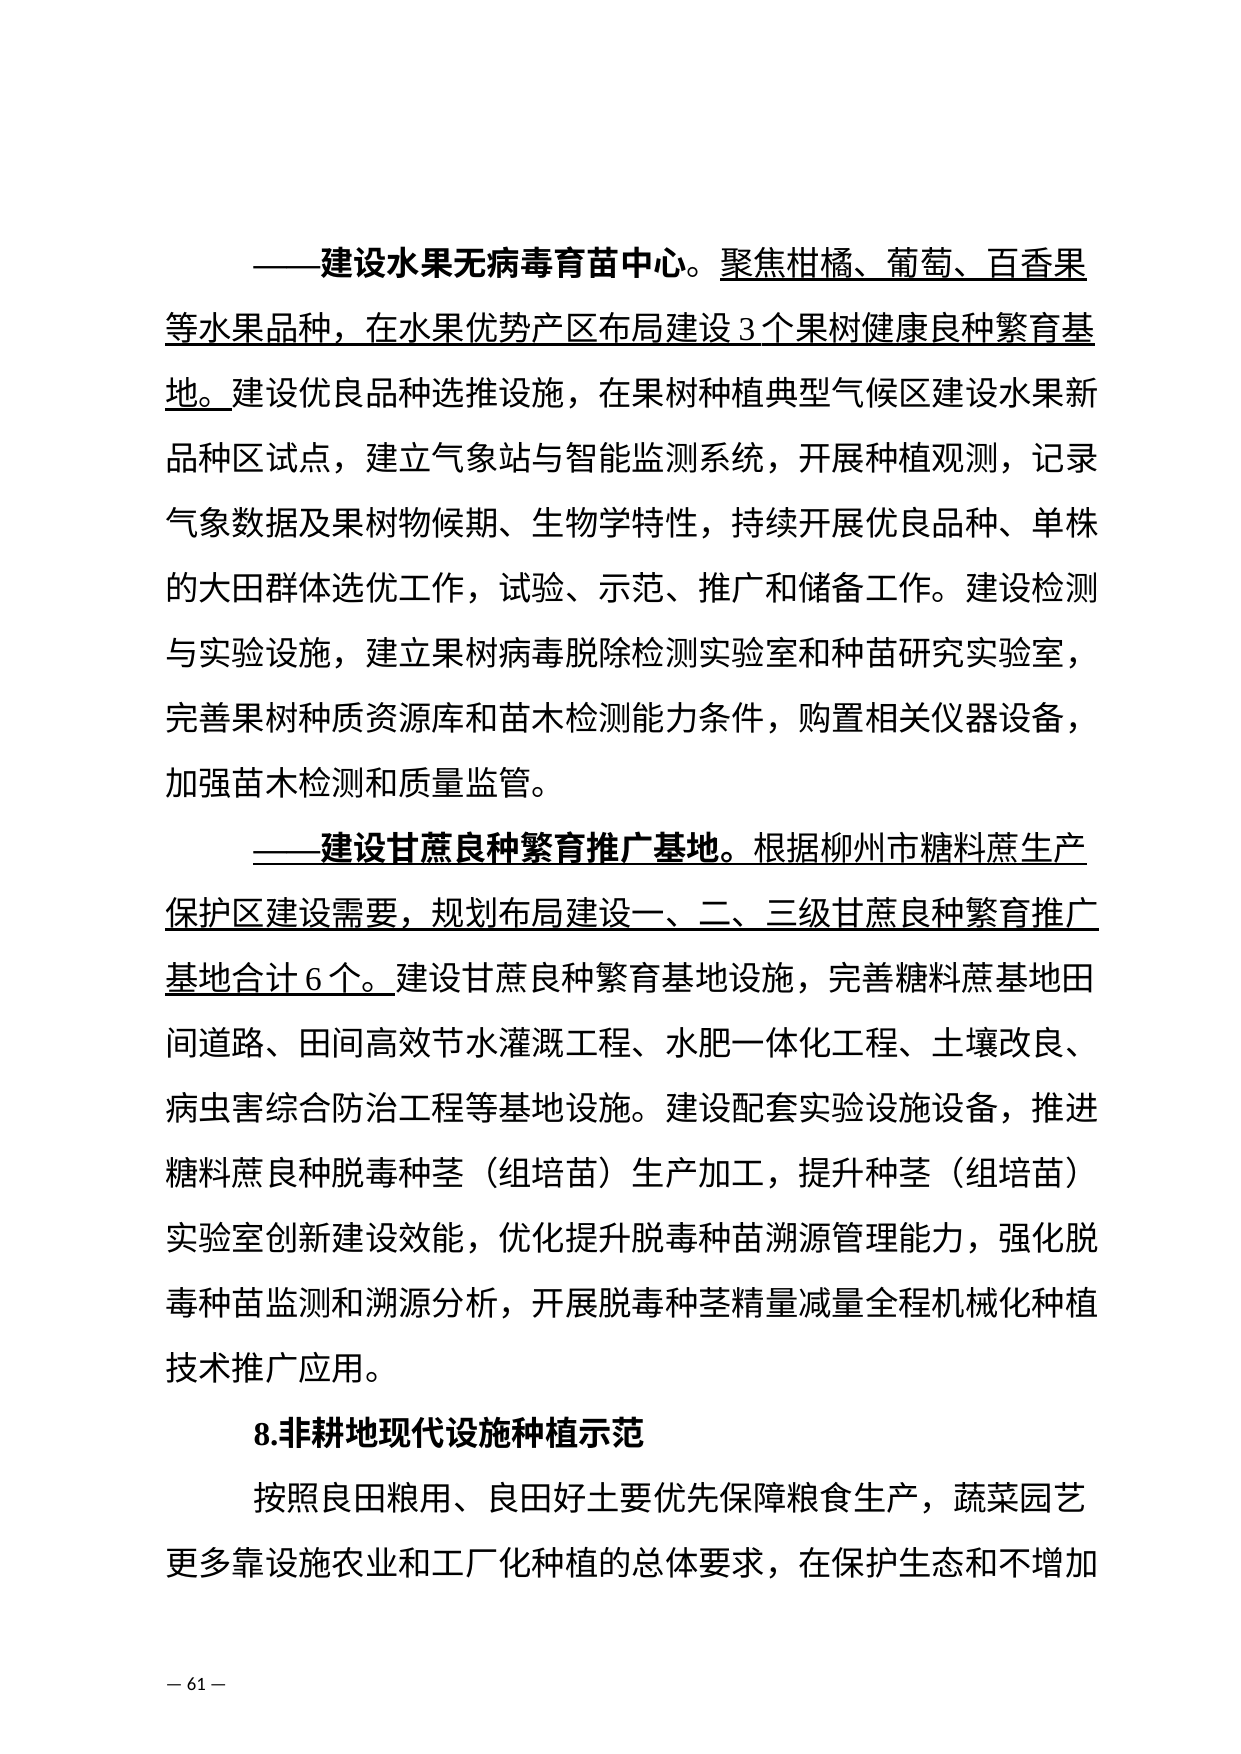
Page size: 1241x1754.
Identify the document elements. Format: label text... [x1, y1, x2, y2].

text ——建设水果无病毒育苗中心。聚焦柑橘、葡萄、百香果等水果品种，在水果优势产区布局建设3个果树健康良种繁育基地。建设优良品种选推设施，在果树种植典型气候区建设水果新品种区试点，建立气象站与智能监测系统，开展种植观测，记录气象数据及果树物候期、生物学特性，持续开展优良品种、单株的大田群体选优工作，试验、示范、推广和储备工作。建设检测与实验设施，建立果树病毒脱除检测实验室和种苗研究实验室，完善果树种质资源库和苗木检测能力条件，购置相关仪器设备，加强苗木检测和质量监管。 [165, 229, 1107, 814]
text 8.非耕地现代设施种植示范 [165, 1399, 1107, 1464]
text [165, 1464, 1107, 1594]
text ——建设甘蔗良种繁育推广基地。根据柳州市糖料蔗生产保护区建设需要，规划布局建设一、二、三级甘蔗良种繁育推广基地合计6个。建设甘蔗良种繁育基地设施，完善糖料蔗基地田间道路、田间高效节水灌溉工程、水肥一体化工程、土壤改良、病虫害综合防治工程等基地设施。建设配套实验设施设备，推进糖料蔗良种脱毒种茎（组培苗）生产加工，提升种茎（组培苗）实验室创新建设效能，优化提升脱毒种苗溯源管理能力，强化脱毒种苗监测和溯源分析，开展脱毒种茎精量减量全程机械化种植技术推广应用。 [165, 814, 1107, 1399]
